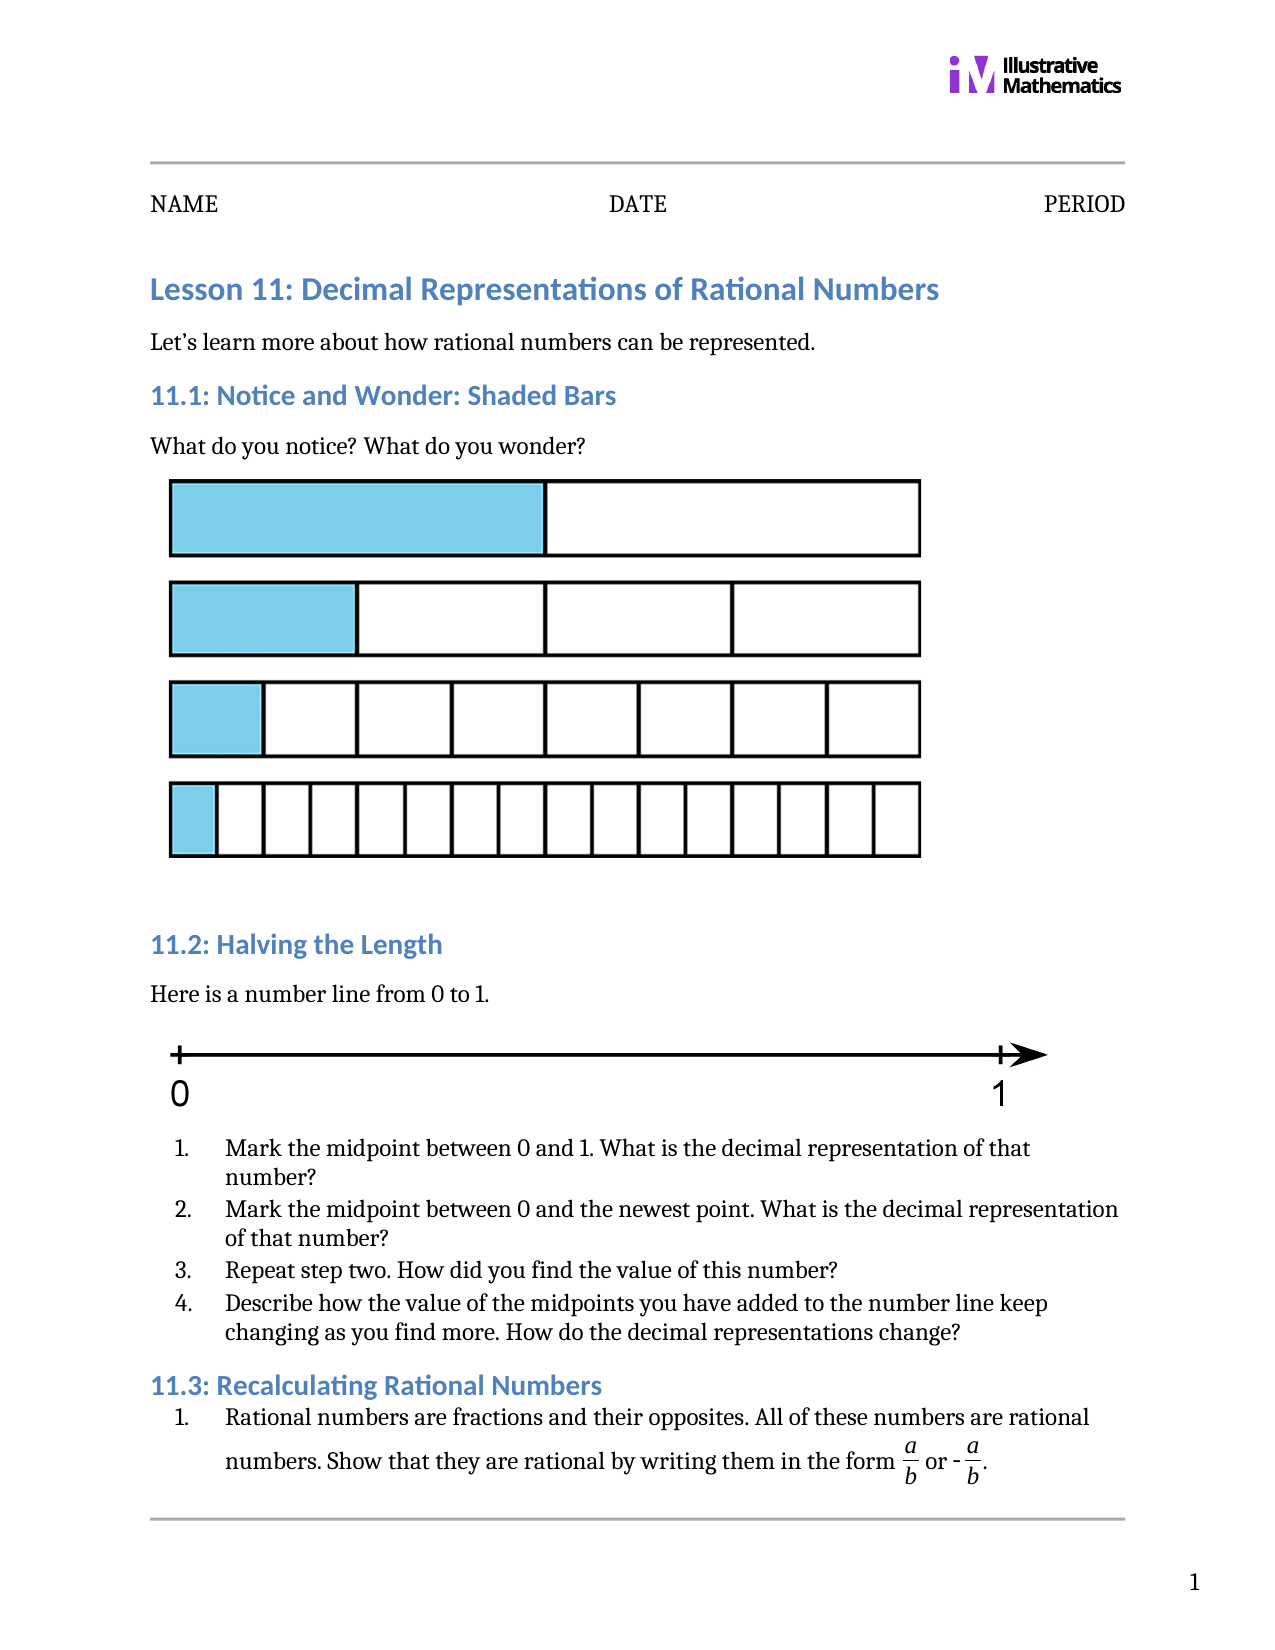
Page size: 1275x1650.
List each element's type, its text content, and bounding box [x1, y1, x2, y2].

list Mark the midpoint between 0 and 1. What is the decimal representation of that number? [175, 1134, 1125, 1191]
list Describe how the value of the midpoints you have added to the number line keep changing as you find more. How do the decimal representations change? [175, 1289, 1125, 1346]
subtitle 11.2: Halving the Length [150, 926, 1125, 961]
text Let’s learn more about how rational numbers can be represented. [150, 328, 1125, 357]
text Here is a number line from 0 to 1. [150, 980, 1125, 1009]
picture [949, 55, 1121, 93]
picture [168, 1027, 1048, 1115]
subtitle 11.3: Recalculating Rational Numbers [150, 1367, 1125, 1403]
subtitle 11.1: Notice and Wonder: Shaded Bars [150, 377, 1125, 413]
list Repeat step two. How did you find the value of this number? [175, 1256, 1125, 1285]
list Mark the midpoint between 0 and the newest point. What is the decimal representation of that number? [175, 1195, 1125, 1252]
picture [168, 479, 922, 858]
text What do you notice? What do you wonder? [150, 432, 1125, 461]
list Rational numbers are fractions and their opposites. All of these numbers are rational numbers. Show that they are rational by writing them in the form or . [175, 1403, 1125, 1490]
subtitle Lesson 11: Decimal Representations of Rational Numbers [150, 268, 1125, 309]
